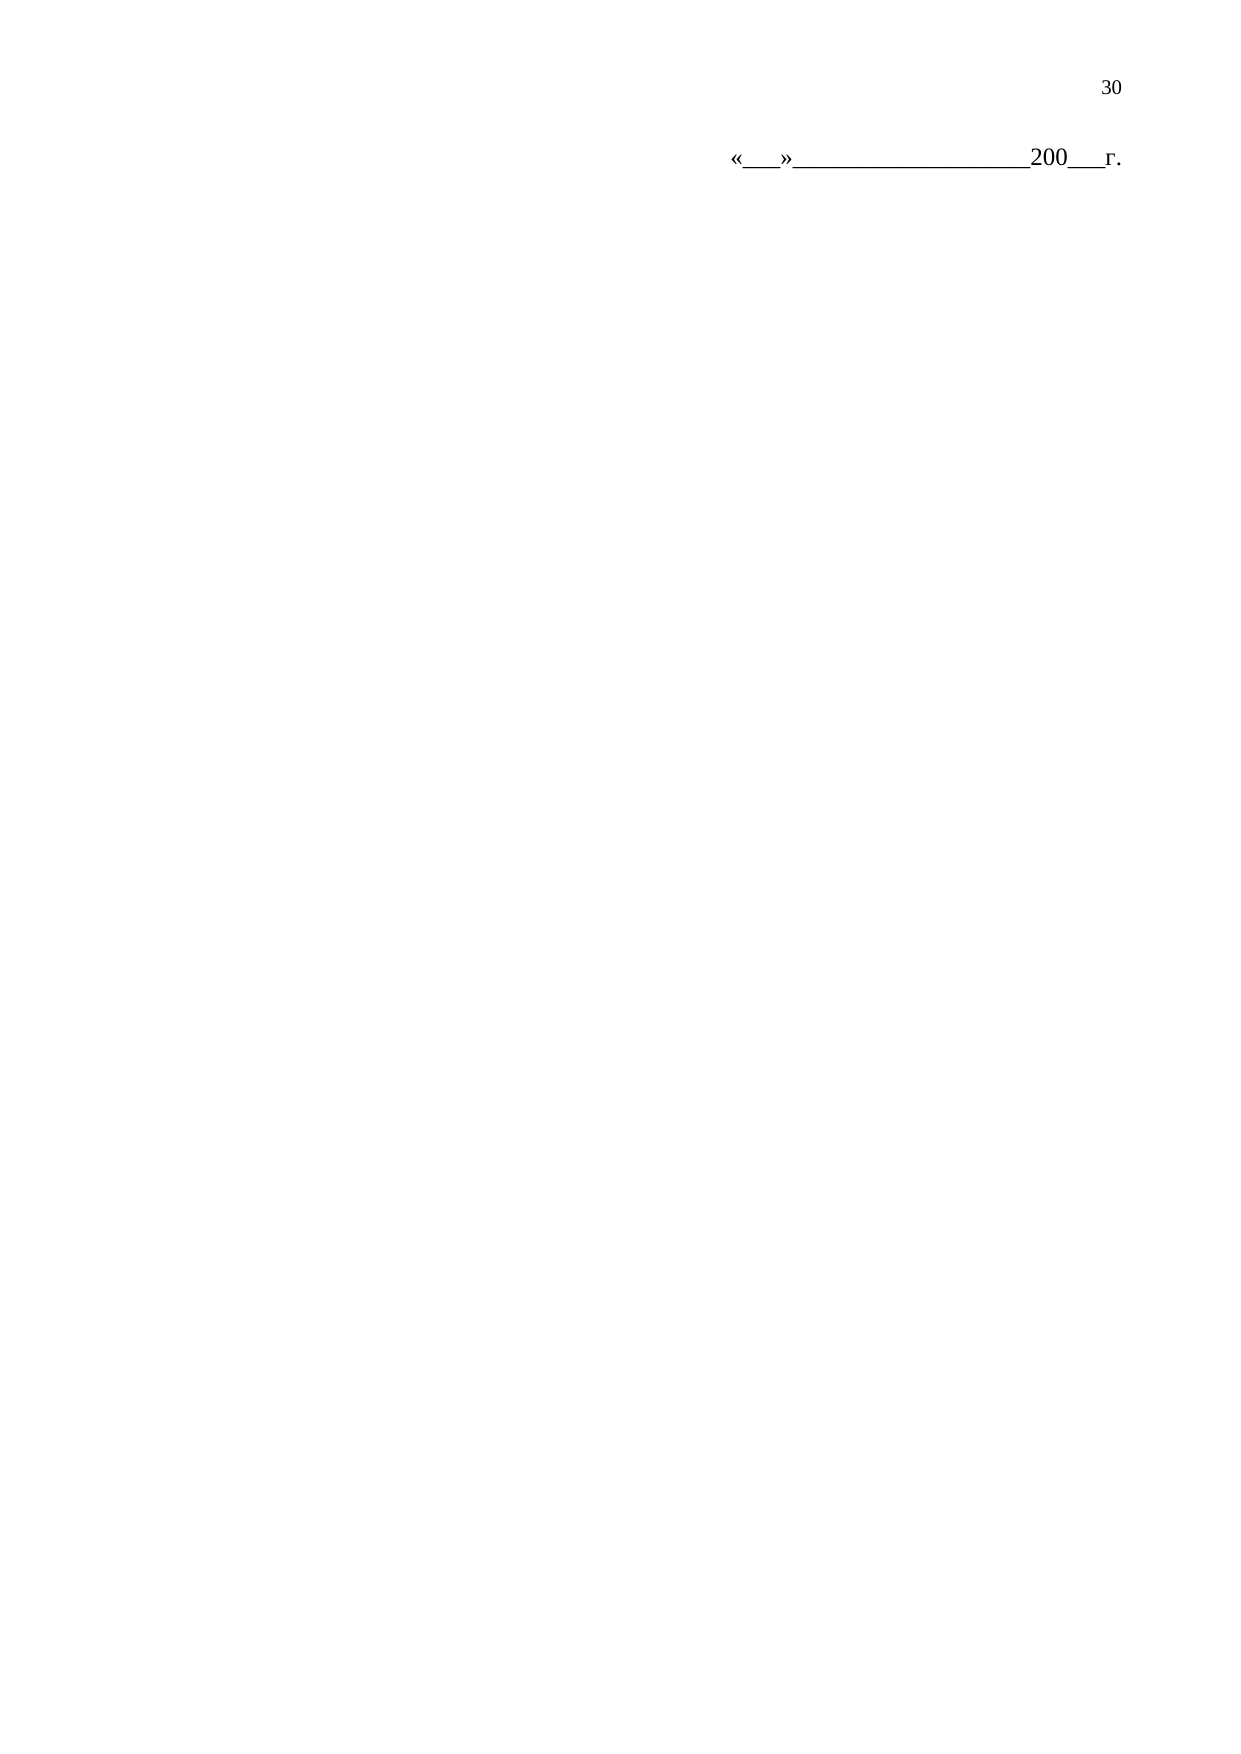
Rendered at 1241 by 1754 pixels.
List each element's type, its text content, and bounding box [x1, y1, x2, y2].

text «___»___________________200___г. [118, 142, 1122, 171]
